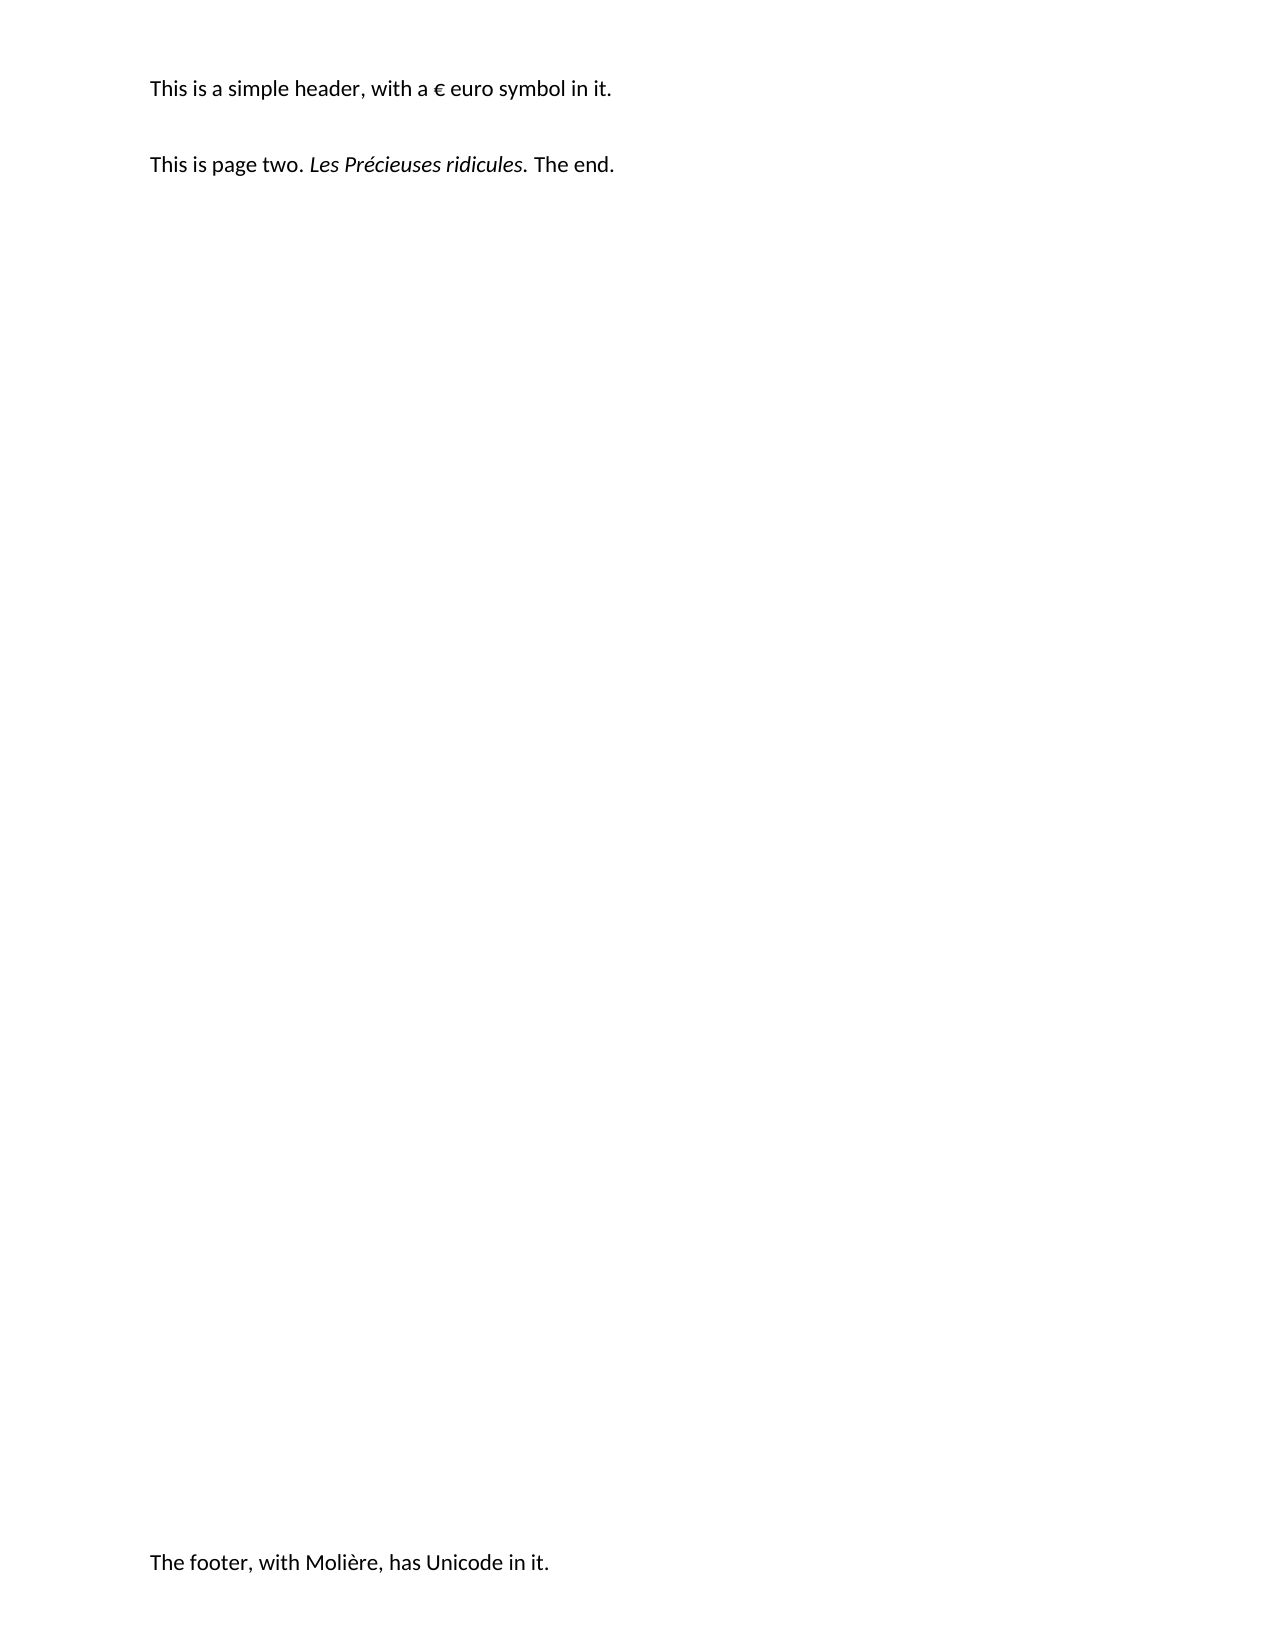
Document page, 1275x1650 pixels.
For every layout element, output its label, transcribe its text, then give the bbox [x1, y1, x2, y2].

text This is page two. Les Précieuses ridicules. The end. [150, 150, 1125, 178]
